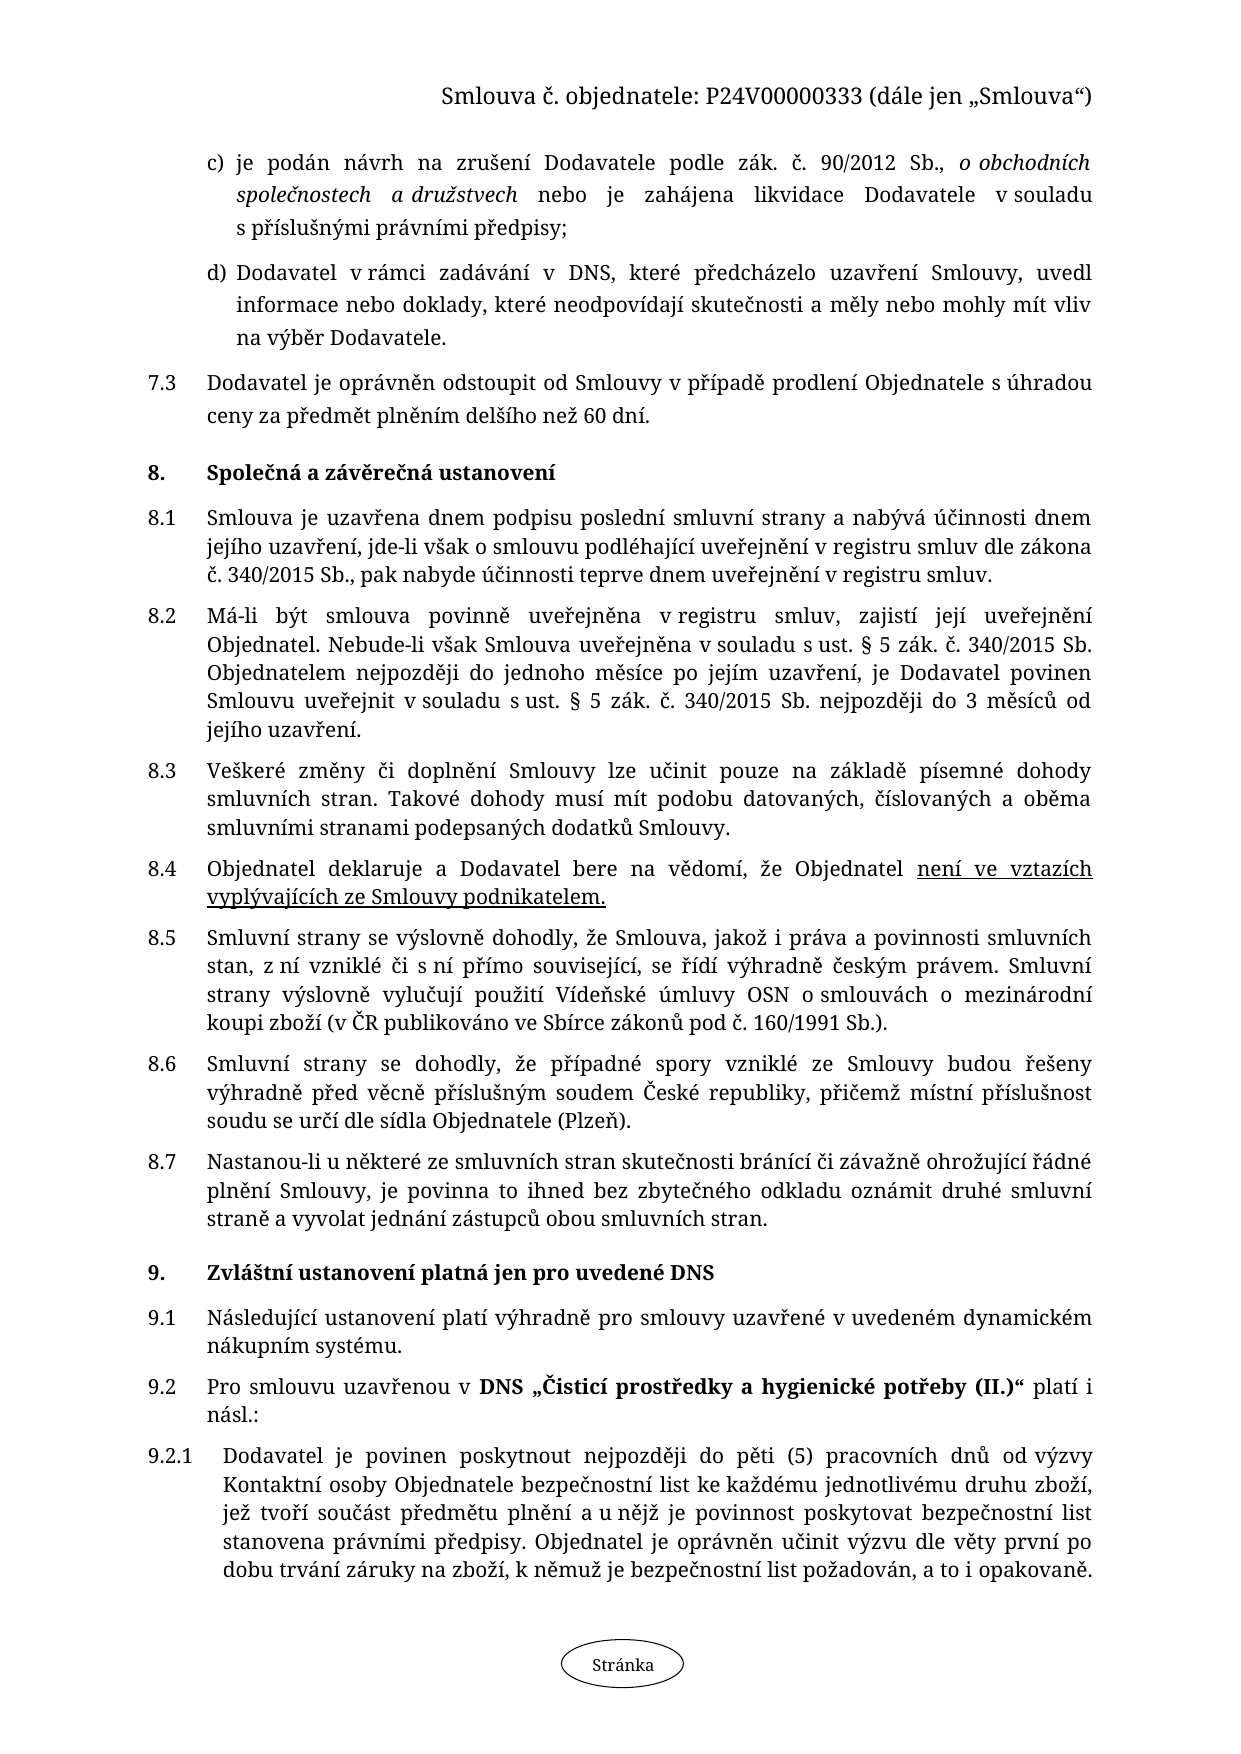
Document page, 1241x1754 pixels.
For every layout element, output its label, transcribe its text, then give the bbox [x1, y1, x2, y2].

list Pro smlouvu uzavřenou v DNS „Čisticí prostředky a hygienické potřeby (II.)“ platí i násl.: [148, 1372, 1093, 1429]
list Smluvní strany se výslovně dohodly, že Smlouva, jakož i práva a povinnosti smluvních stan, z ní vzniklé či s ní přímo související, se řídí výhradně českým právem. Smluvní strany výslovně vylučují použití Vídeňské úmluvy OSN o smlouvách o mezinárodní koupi zboží (v ČR publikováno ve Sbírce zákonů pod č. 160/1991 Sb.). [148, 923, 1093, 1037]
list Objednatel deklaruje a Dodavatel bere na vědomí, že Objednatel není ve vztazích vyplývajících ze Smlouvy podnikatelem. [148, 854, 1093, 911]
list Dodavatel je oprávněn odstoupit od Smlouvy v případě prodlení Objednatele s úhradou ceny za předmět plněním delšího než 60 dní. [148, 368, 1093, 429]
list Smluvní strany se dohodly, že případné spory vzniklé ze Smlouvy budou řešeny výhradně před věcně příslušným soudem České republiky, přičemž místní příslušnost soudu se určí dle sídla Objednatele (Plzeň). [148, 1049, 1093, 1135]
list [148, 1441, 1093, 1584]
list Smlouva je uzavřena dnem podpisu poslední smluvní strany a nabývá účinnosti dnem jejího uzavření, jde-li však o smlouvu podléhající uveřejnění v registru smluv dle zákona č. 340/2015 Sb., pak nabyde účinnosti teprve dnem uveřejnění v registru smluv. [148, 503, 1093, 589]
list Následující ustanovení platí výhradně pro smlouvy uzavřené v uvedeném dynamickém nákupním systému. [148, 1303, 1093, 1359]
list Dodavatel v rámci zadávání v DNS, které předcházelo uzavření Smlouvy, uvedl informace nebo doklady, které neodpovídají skutečnosti a měly nebo mohly mít vliv na výběr Dodavatele. [207, 258, 1093, 352]
list Veškeré změny či doplnění Smlouvy lze učinit pouze na základě písemné dohody smluvních stran. Takové dohody musí mít podobu datovaných, číslovaných a oběma smluvními stranami podepsaných dodatků Smlouvy. [148, 756, 1093, 841]
list Společná a závěrečná ustanovení [148, 458, 1093, 487]
list Nastanou-li u některé ze smluvních stran skutečnosti bránící či závažně ohrožující řádné plnění Smlouvy, je povinna to ihned bez zbytečného odkladu oznámit druhé smluvní straně a vyvolat jednání zástupců obou smluvních stran. [148, 1147, 1093, 1233]
list Má-li být smlouva povinně uveřejněna v registru smluv, zajistí její uveřejnění Objednatel. Nebude-li však Smlouva uveřejněna v souladu s ust. § 5 zák. č. 340/2015 Sb. Objednatelem nejpozději do jednoho měsíce po jejím uzavření, je Dodavatel povinen Smlouvu uveřejnit v souladu s ust. § 5 zák. č. 340/2015 Sb. nejpozději do 3 měsíců od jejího uzavření. [148, 601, 1093, 743]
list je podán návrh na zrušení Dodavatele podle zák. č. 90/2012 Sb., o obchodních společnostech a družstvech nebo je zahájena likvidace Dodavatele v souladu s příslušnými právními předpisy; [207, 148, 1093, 241]
list Zvláštní ustanovení platná jen pro uvedené DNS [148, 1258, 1093, 1286]
